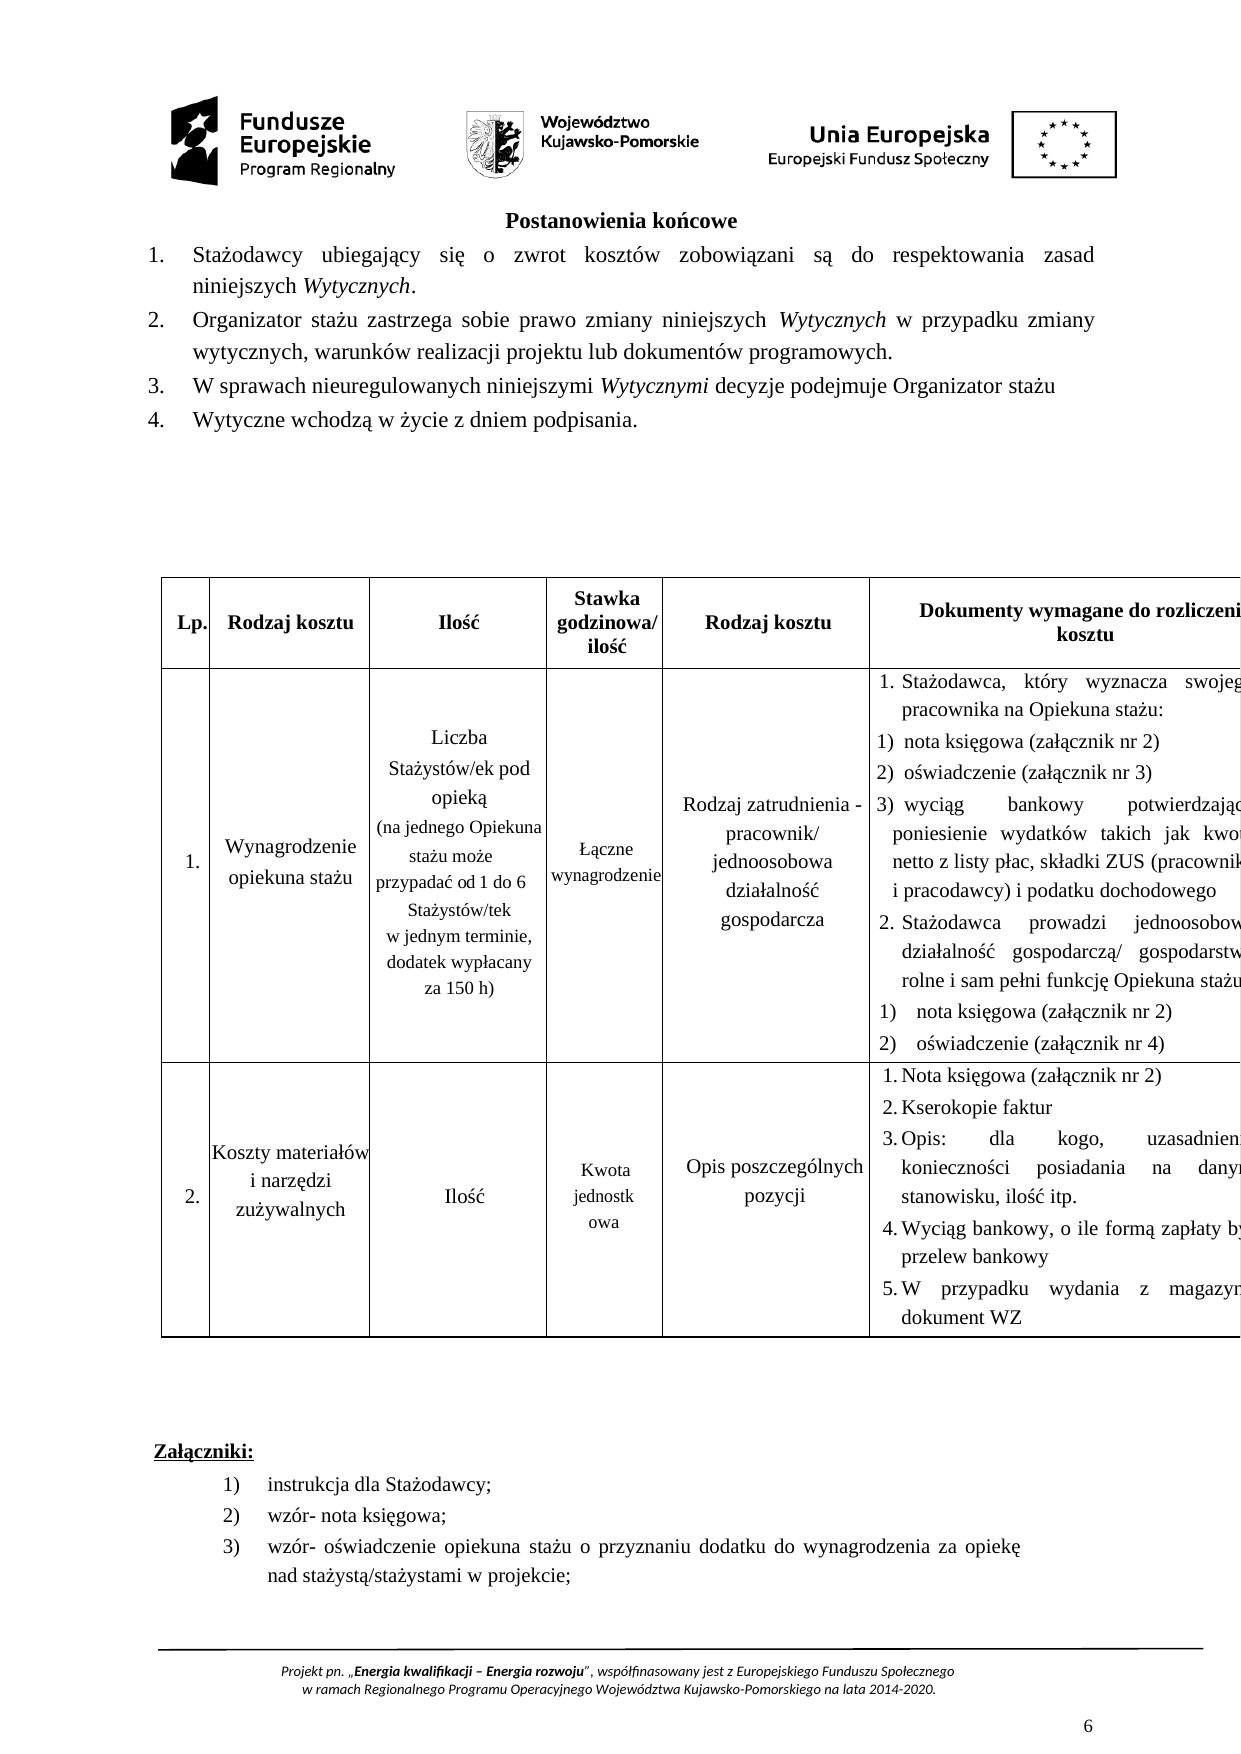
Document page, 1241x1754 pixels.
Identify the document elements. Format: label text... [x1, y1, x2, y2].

table_cell Wynagrodzenie opiekuna stażu [210, 669, 369, 1062]
list W sprawach nieuregulowanych niniejszymi Wytycznymi decyzje podejmuje Organizator stażu [148, 372, 1095, 399]
text Postanowienia końcowe [148, 207, 1095, 233]
table_cell Ilość [370, 1063, 546, 1336]
table_cell 2. [162, 1063, 209, 1336]
list wzór- oświadczenie opiekuna stażu o przyznaniu dodatku do wynagrodzenia za opiekę nad stażystą/stażystami w projekcie; [223, 1534, 1021, 1587]
table_cell Nota księgowa (załącznik nr 2) Kserokopie faktur Opis: dla kogo, uzasadnienie konieczności posiadania na danym stanowisku, ilość itp. Wyciąg bankowy, o ile formą zapłaty był przelew bankowy W przypadku wydania z magazynu dokument WZ [870, 1063, 1240, 1336]
table_cell Koszty materiałów i narzędzi zużywalnych [210, 1063, 369, 1336]
list Stażodawcy ubiegający się o zwrot kosztów zobowiązani są do respektowania zasad niniejszych Wytycznych. [148, 241, 1095, 299]
picture [147, 73, 1140, 207]
table_cell Rodzaj zatrudnienia - pracownik/ jednoosobowa działalność gospodarcza [663, 669, 869, 1062]
table_header Rodzaj kosztu [663, 578, 869, 667]
list Wytyczne wchodzą w życie z dniem podpisania. [148, 406, 1095, 433]
list instrukcja dla Stażodawcy; [223, 1472, 1021, 1496]
table_cell 1. [162, 669, 209, 1062]
table_cell Stażodawca, który wyznacza swojego pracownika na Opiekuna stażu: nota księgowa (załącznik nr 2) oświadczenie (załącznik nr 3) wyciąg bankowy potwierdzający poniesienie wydatków takich jak kwota netto z listy płac, składki ZUS (pracownika i pracodawcy) i podatku dochodowego Stażodawca prowadzi jednoosobową działalność gospodarczą/ gospodarstwo rolne i sam pełni funkcję Opiekuna stażu: nota księgowa (załącznik nr 2) oświadczenie (załącznik nr 4) [870, 669, 1240, 1062]
table_cell Łączne wynagrodzenie [547, 669, 662, 1062]
table_cell Liczba Stażystów/ek pod opieką (na jednego Opiekuna stażu może przypadać od 1 do 6 Stażystów/tek w jednym terminie, dodatek wypłacany za 150 h) [370, 669, 546, 1062]
list Organizator stażu zastrzega sobie prawo zmiany niniejszych Wytycznych w przypadku zmiany wytycznych, warunków realizacji projektu lub dokumentów programowych. [148, 307, 1095, 364]
table_header Stawka godzinowa/ ilość [547, 578, 662, 667]
table_header Dokumenty wymagane do rozliczenia kosztu [870, 578, 1240, 667]
text Załączniki: [148, 1406, 1095, 1464]
table_header Ilość [370, 578, 546, 667]
table_cell Opis poszczególnych pozycji [663, 1063, 869, 1336]
table_header Rodzaj kosztu [210, 578, 369, 667]
table_header Lp. [162, 578, 209, 667]
table_cell Kwota jednostkowa [547, 1063, 662, 1336]
list wzór- nota księgowa; [223, 1503, 1021, 1527]
